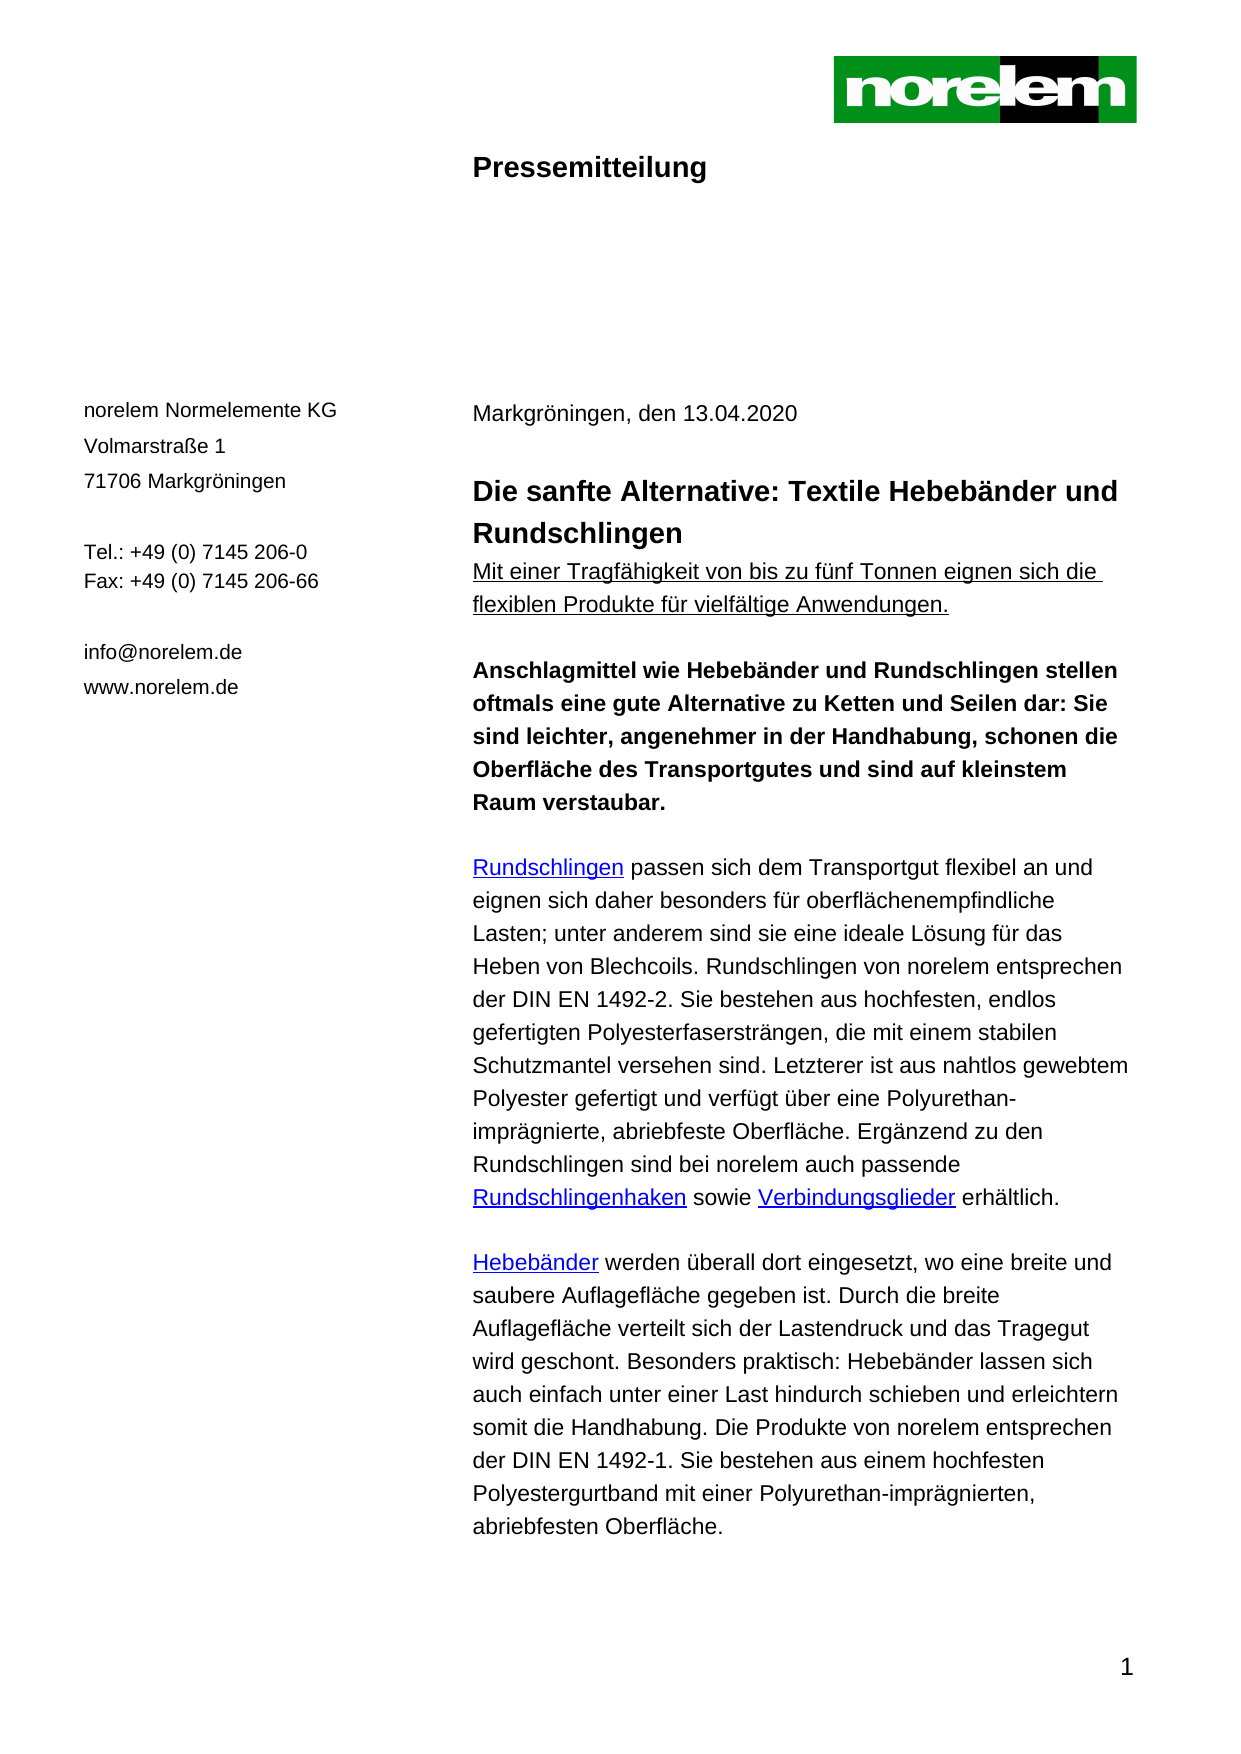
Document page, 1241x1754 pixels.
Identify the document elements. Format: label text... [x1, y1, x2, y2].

text Anschlagmittel wie Hebebänder und Rundschlingen stellen oftmals eine gute Alternative zu Ketten und Seilen dar: Sie sind leichter, angenehmer in der Handhabung, schonen die Oberfläche des Transportgutes und sind auf kleinstem Raum verstaubar. [472, 657, 1134, 815]
text Die sanfte Alternative: Textile Hebebänder und Rundschlingen [472, 432, 1134, 550]
text Rundschlingen passen sich dem Transportgut flexibel an und eignen sich daher besonders für oberflächenempfindliche Lasten; unter anderem sind sie eine ideale Lösung für das Heben von Blechcoils. Rundschlingen von norelem entsprechen der DIN EN 1492-2. Sie bestehen aus hochfesten, endlos gefertigten Polyesterfasersträngen, die mit einem stabilen Schutzmantel versehen sind. Letzterer ist aus nahtlos gewebtem Polyester gefertigt und verfügt über eine Polyurethan-imprägnierte, abriebfeste Oberfläche. Ergänzend zu den Rundschlingen sind bei norelem auch passende Rundschlingenhaken sowie Verbindungsglieder erhältlich. [472, 854, 1134, 1210]
text Hebebänder werden überall dort eingesetzt, wo eine breite und saubere Auflagefläche gegeben ist. Durch die breite Auflagefläche verteilt sich der Lastendruck und das Tragegut wird geschont. Besonders praktisch: Hebebänder lassen sich auch einfach unter einer Last hindurch schieben und erleichtern somit die Handhabung. Die Produkte von norelem entsprechen der DIN EN 1492-1. Sie bestehen aus einem hochfesten Polyestergurtband mit einer Polyurethan-imprägnierten, abriebfesten Oberfläche. [472, 1249, 1134, 1539]
text Markgröningen, den 13.04.2020 [472, 399, 1134, 426]
text Mit einer Tragfähigkeit von bis zu fünf Tonnen eignen sich die flexiblen Produkte für vielfältige Anwendungen. [472, 558, 1134, 617]
picture [833, 56, 1137, 123]
